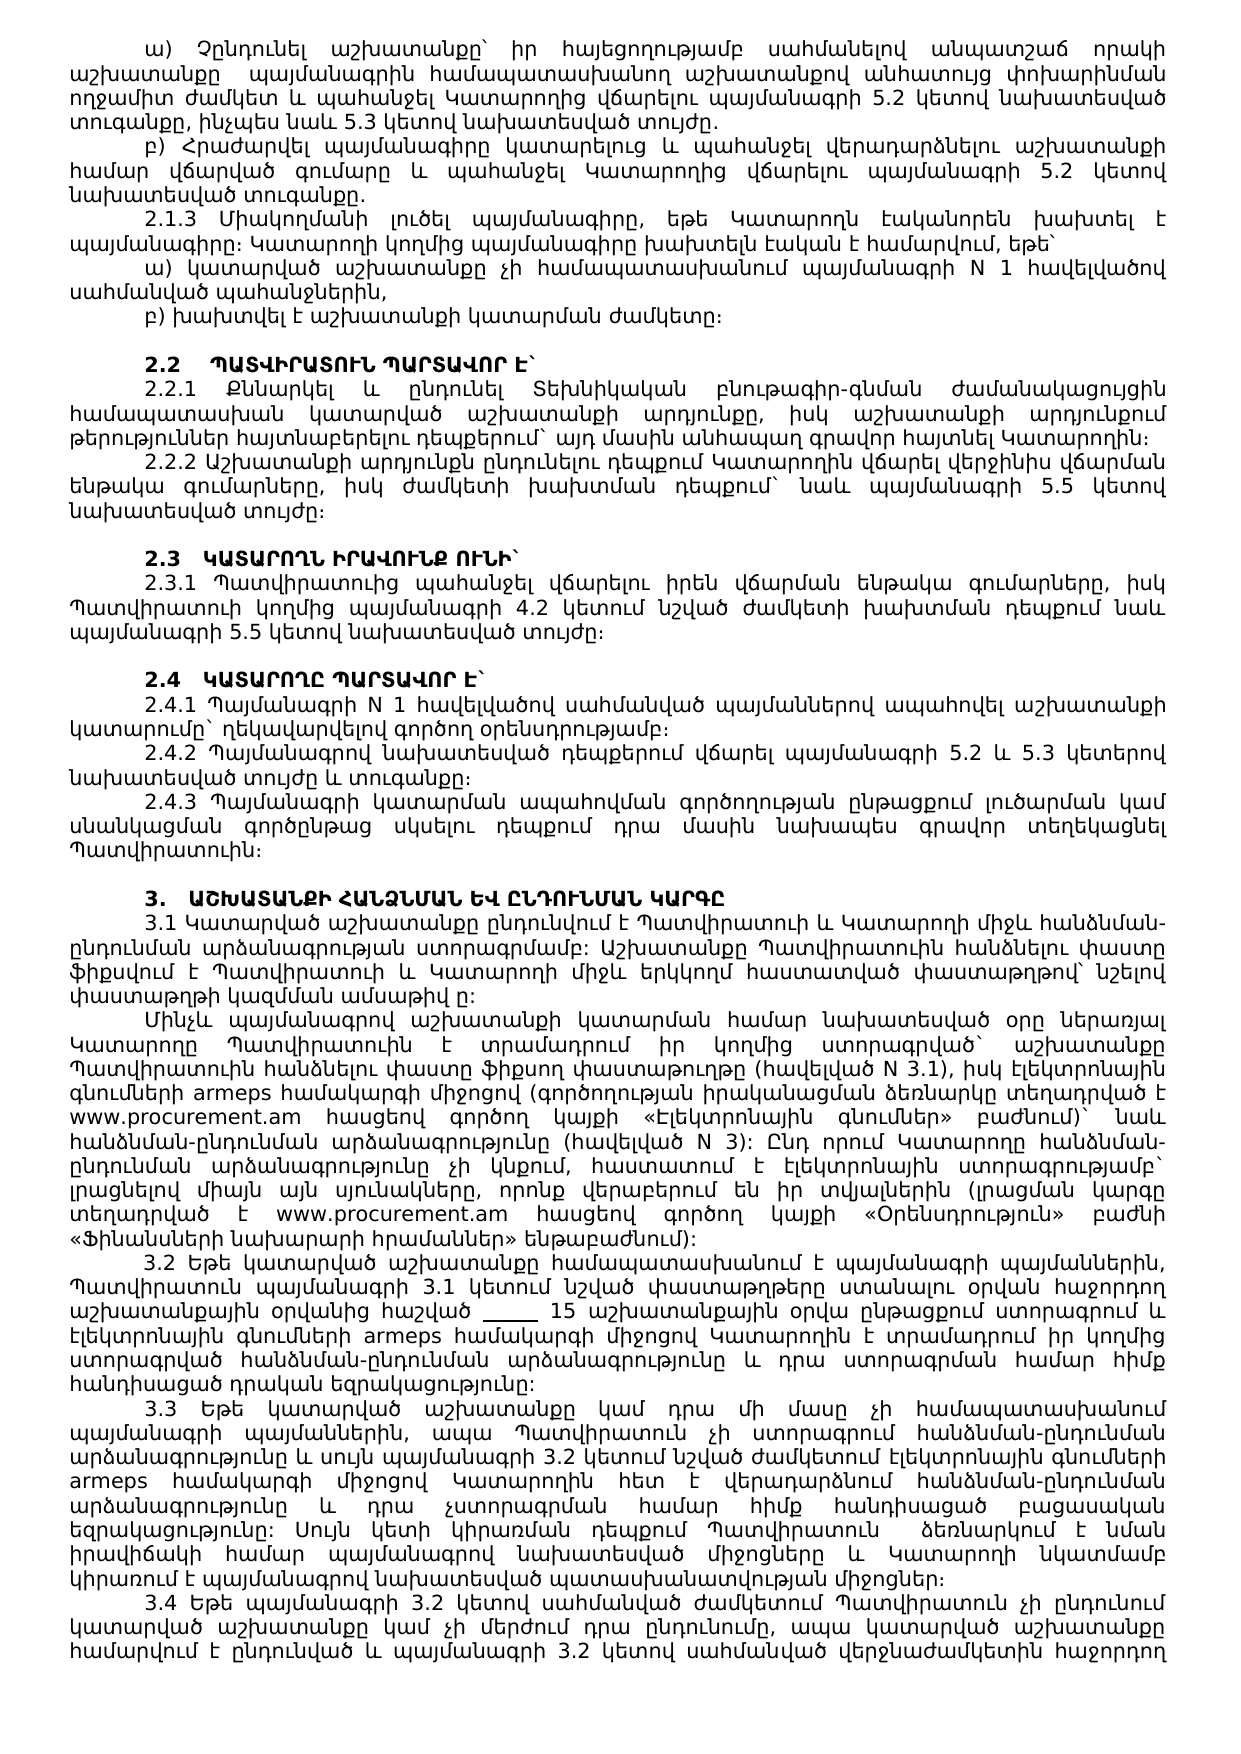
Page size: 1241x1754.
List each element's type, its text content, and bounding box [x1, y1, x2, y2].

text 2.3 ԿԱՏԱՐՈՂՆ ԻՐԱՎՈՒՆՔ ՈՒՆԻ` [69, 547, 1167, 571]
text 2.2 ՊԱՏՎԻՐԱՏՈՒՆ ՊԱՐՏԱՎՈՐ Է` [69, 353, 1167, 377]
text 3.3 Եթե կատարված աշխատանքը կամ դրա մի մասը չի համապատասխանում պայմանագրի պայմաններին, ապա Պատվիրատուն չի ստորագրում հանձնման-ընդունման արձանագրությունը և սույն պայմանագրի 3.2 կետում նշված ժամկետում էլեկտրոնային գնումների armeps համակարգի միջոցով Կատարողին հետ է վերադարձնում հանձնման-ընդունման արձանագրությունը և դրա չստորագրման համար հիմք հանդիսացած բացասական եզրակացությունը: Սույն կետի կիրառման դեպքում Պատվիրատուն ձեռնարկում է նման իրավիճակի համար պայմանագրով նախատեսված միջոցները և Կատարողի նկատմամբ կիրառում է պայմանագրով նախատեսված պատասխանատվության միջոցներ։ [69, 1397, 1167, 1591]
text 2.4.1 Պայմանագրի N 1 հավելվածով սահմանված պայմաններով ապահովել աշխատանքի կատարումը` ղեկավարվելով գործող օրենսդրությամբ։ [69, 693, 1167, 741]
text 2.2.2 Աշխատանքի արդյունքն ընդունելու դեպքում Կատարողին վճարել վերջինիս վճարման ենթակա գումարները, իսկ ժամկետի խախտման դեպքում` նաև պայմանագրի 5.5 կետով նախատեսված տույժը։ [69, 450, 1167, 523]
text Մինչև պայմանագրով աշխատանքի կատարման համար նախատեսված օրը ներառյալ Կատարողը Պատվիրատուին է տրամադրում իր կողմից ստորագրված` աշխատանքը Պատվիրատուին հանձնելու փաստը ֆիքսող փաստաթուղթը (հավելված N 3.1), իսկ էլեկտրոնային գնումների armeps համակարգի միջոցով (գործողության իրականացման ձեռնարկը տեղադրված է www.procurement.am հասցեով գործող կայքի «Էլեկտրոնային գնումներ» բաժնում)` նաև հանձնման-ընդունման արձանագրությունը (հավելված N 3): Ընդ որում Կատարողը հանձնման-ընդունման արձանագրությունը չի կնքում, հաստատում է էլեկտրոնային ստորագրությամբ` լրացնելով միայն այն սյունակները, որոնք վերաբերում են իր տվյալներին (լրացման կարգը տեղադրված է www.procurement.am հասցեով գործող կայքի «Օրենսդրություն» բաժնի «Ֆինանսների նախարարի հրամաններ» ենթաբաժնում): [69, 1008, 1167, 1251]
text 2.4.3 Պայմանագրի կատարման ապահովման գործողության ընթացքում լուծարման կամ սնանկացման գործընթաց սկսելու դեպքում դրա մասին նախապես գրավոր տեղեկացնել Պատվիրատուին։ [69, 790, 1167, 863]
text բ) Հրաժարվել պայմանագիրը կատարելուց և պահանջել վերադարձնելու աշխատանքի համար վճարված գումարը և պահանջել Կատարողից վճարելու պայմանագրի 5.2 կետով նախատեսված տուգանքը. [69, 134, 1167, 207]
text 2.1.3 Միակողմանի լուծել պայմանագիրը, եթե Կատարողն էականորեն խախտել է պայմանագիրը։ Կատարողի կողմից պայմանագիրը խախտելն էական է համարվում, եթե՝ [69, 207, 1167, 256]
text 2.3.1 Պատվիրատուից պահանջել վճարելու իրեն վճարման ենթակա գումարները, իսկ Պատվիրատուի կողմից պայմանագրի 4.2 կետում նշված ժամկետի խախտման դեպքում նաև պայմանագրի 5.5 կետով նախատեսված տույժը։ [69, 571, 1167, 644]
text 3. ԱՇԽԱՏԱՆՔԻ ՀԱՆՁՆՄԱՆ ԵՎ ԸՆԴՈՒՆՄԱՆ ԿԱՐԳԸ [69, 887, 1167, 911]
text 2.4 ԿԱՏԱՐՈՂԸ ՊԱՐՏԱՎՈՐ Է` [69, 668, 1167, 693]
text 3.2 Եթե կատարված աշխատանքը համապատասխանում է պայմանագրի պայմաններին, Պատվիրատուն պայմանագրի 3.1 կետում նշված փաստաթղթերը ստանալու օրվան հաջորդող աշխատանքային օրվանից հաշված 15 աշխատանքային օրվա ընթացքում ստորագրում և էլեկտրոնային գնումների armeps համակարգի միջոցով Կատարողին է տրամադրում իր կողմից ստորագրված հանձնման-ընդունման արձանագրությունը և դրա ստորագրման համար հիմք հանդիսացած դրական եզրակացությունը: [69, 1251, 1167, 1397]
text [69, 1591, 1167, 1664]
text 2.2.1 Քննարկել և ընդունել Տեխնիկական բնութագիր-գնման ժամանակացույցին համապատասխան կատարված աշխատանքի արդյունքը, իսկ աշխատանքի արդյունքում թերություններ հայտնաբերելու դեպքերում` այդ մասին անհապաղ գրավոր հայտնել Կատարողին։ [69, 377, 1167, 450]
text ա) Չընդունել աշխատանքը՝ իր հայեցողությամբ սահմանելով անպատշաճ որակի աշխատանքը պայմանագրին համապատասխանող աշխատանքով անհատույց փոխարինման ողջամիտ ժամկետ և պահանջել Կատարողից վճարելու պայմանագրի 5.2 կետով նախատեսված տուգանքը, ինչպես նաև 5.3 կետով նախատեսված տույժը. [69, 37, 1167, 134]
text 3.1 Կատարված աշխատանքը ընդունվում է Պատվիրատուի և Կատարողի միջև հանձնման-ընդունման արձանագրության ստորագրմամբ: Աշխատանքը Պատվիրատուին հանձնելու փաստը ֆիքսվում է Պատվիրատուի և Կատարողի միջև երկկողմ հաստատված փաստաթղթով՝ նշելով փաստաթղթի կազմման ամսաթիվ ը: [69, 911, 1167, 1008]
text 2.4.2 Պայմանագրով նախատեսված դեպքերում վճարել պայմանագրի 5.2 և 5.3 կետերով նախատեսված տույժը և տուգանքը։ [69, 741, 1167, 790]
text բ) խախտվել է աշխատանքի կատարման ժամկետը։ [69, 304, 1167, 329]
text ա) կատարված աշխատանքը չի համապատասխանում պայմանագրի N 1 հավելվածով սահմանված պահանջներին, [69, 256, 1167, 304]
